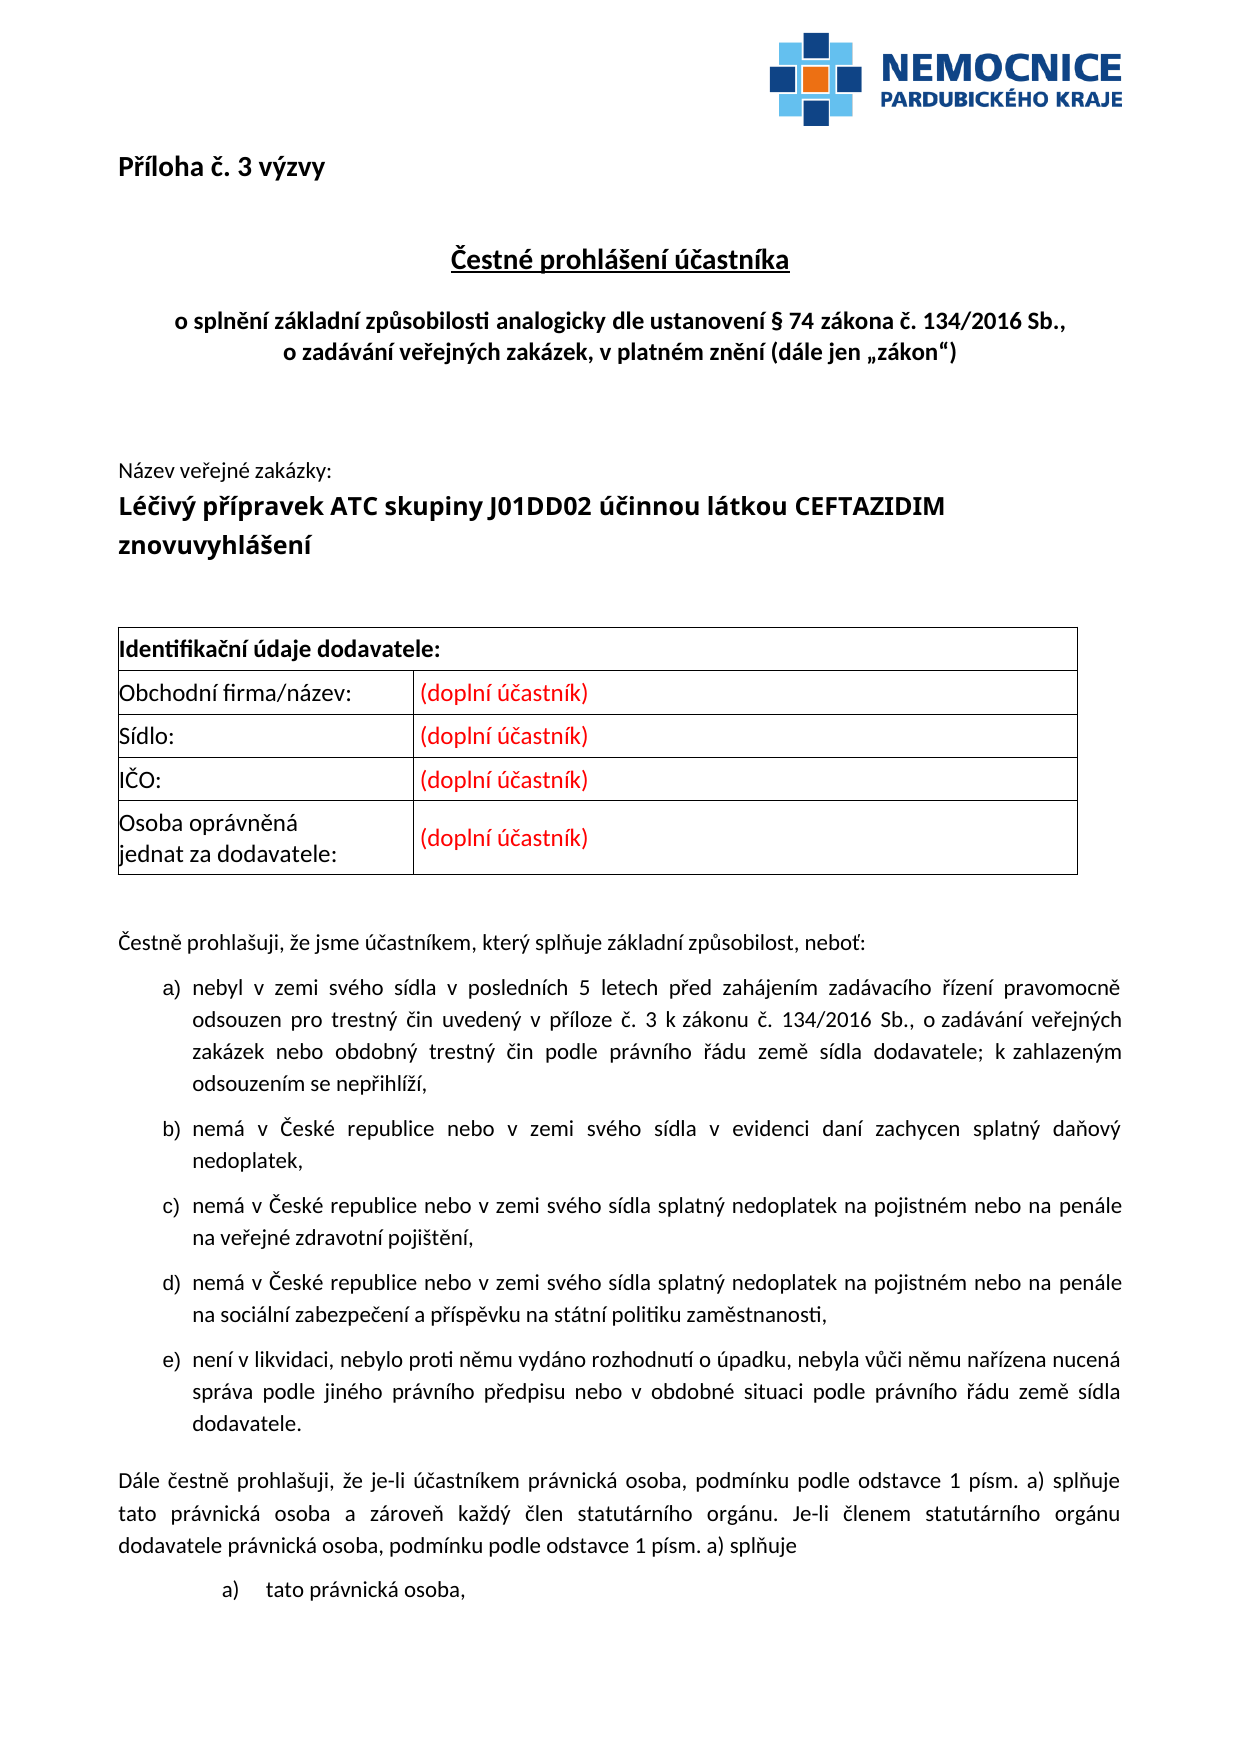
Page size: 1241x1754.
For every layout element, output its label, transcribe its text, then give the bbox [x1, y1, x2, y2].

list nebyl v zemi svého sídla v posledních 5 letech před zahájením zadávacího řízení pravomocně odsouzen pro trestný čin uvedený v příloze č. 3 k zákonu č. 134/2016 Sb., o zadávání veřejných zakázek nebo obdobný trestný čin podle právního řádu země sídla dodavatele; k zahlazeným odsouzením se nepřihlíží, [162, 973, 1122, 1098]
table_cell IČO: [119, 758, 413, 800]
table_cell Obchodní firma/název: [119, 671, 413, 713]
table_cell Osoba oprávněná jednat za dodavatele: [119, 801, 413, 874]
text o splnění základní způsobilosti analogicky dle ustanovení § 74 zákona č. 134/2016 Sb., [118, 305, 1122, 336]
list nemá v České republice nebo v zemi svého sídla splatný nedoplatek na pojistném nebo na penále na sociální zabezpečení a příspěvku na státní politiku zaměstnanosti, [162, 1268, 1122, 1328]
list nemá v České republice nebo v zemi svého sídla v evidenci daní zachycen splatný daňový nedoplatek, [162, 1114, 1122, 1174]
list nemá v České republice nebo v zemi svého sídla splatný nedoplatek na pojistném nebo na penále na veřejné zdravotní pojištění, [162, 1191, 1122, 1251]
list není v likvidaci, nebylo proti němu vydáno rozhodnutí o úpadku, nebyla vůči němu nařízena nucená správa podle jiného právního předpisu nebo v obdobné situaci podle právního řádu země sídla dodavatele. [162, 1345, 1122, 1437]
text Dále čestně prohlašuji, že je-li účastníkem právnická osoba, podmínku podle odstavce 1 písm. a) splňuje tato právnická osoba a zároveň každý člen statutárního orgánu. Je-li členem statutárního orgánu dodavatele právnická osoba, podmínku podle odstavce 1 písm. a) splňuje [118, 1466, 1122, 1559]
table_cell (doplní účastník) [414, 715, 1077, 757]
text Název veřejné zakázky: [118, 456, 1122, 484]
text Léčivý přípravek ATC skupiny J01DD02 účinnou látkou CEFTAZIDIM znovuvyhlášení [118, 488, 1122, 561]
text Příloha č. 3 výzvy [118, 148, 1122, 183]
list tato právnická osoba, [207, 1576, 1122, 1603]
text Čestné prohlášení účastníka [118, 241, 1122, 276]
table_cell (doplní účastník) [414, 801, 1077, 874]
text o zadávání veřejných zakázek, v platném znění (dále jen „zákon“) [118, 336, 1122, 366]
table_header Identifikační údaje dodavatele: [119, 628, 1077, 670]
picture [768, 31, 1122, 127]
table_cell (doplní účastník) [414, 758, 1077, 800]
table_cell (doplní účastník) [414, 671, 1077, 713]
table_cell Sídlo: [119, 715, 413, 757]
text Čestně prohlašuji, že jsme účastníkem, který splňuje základní způsobilost, neboť: [118, 928, 1122, 956]
